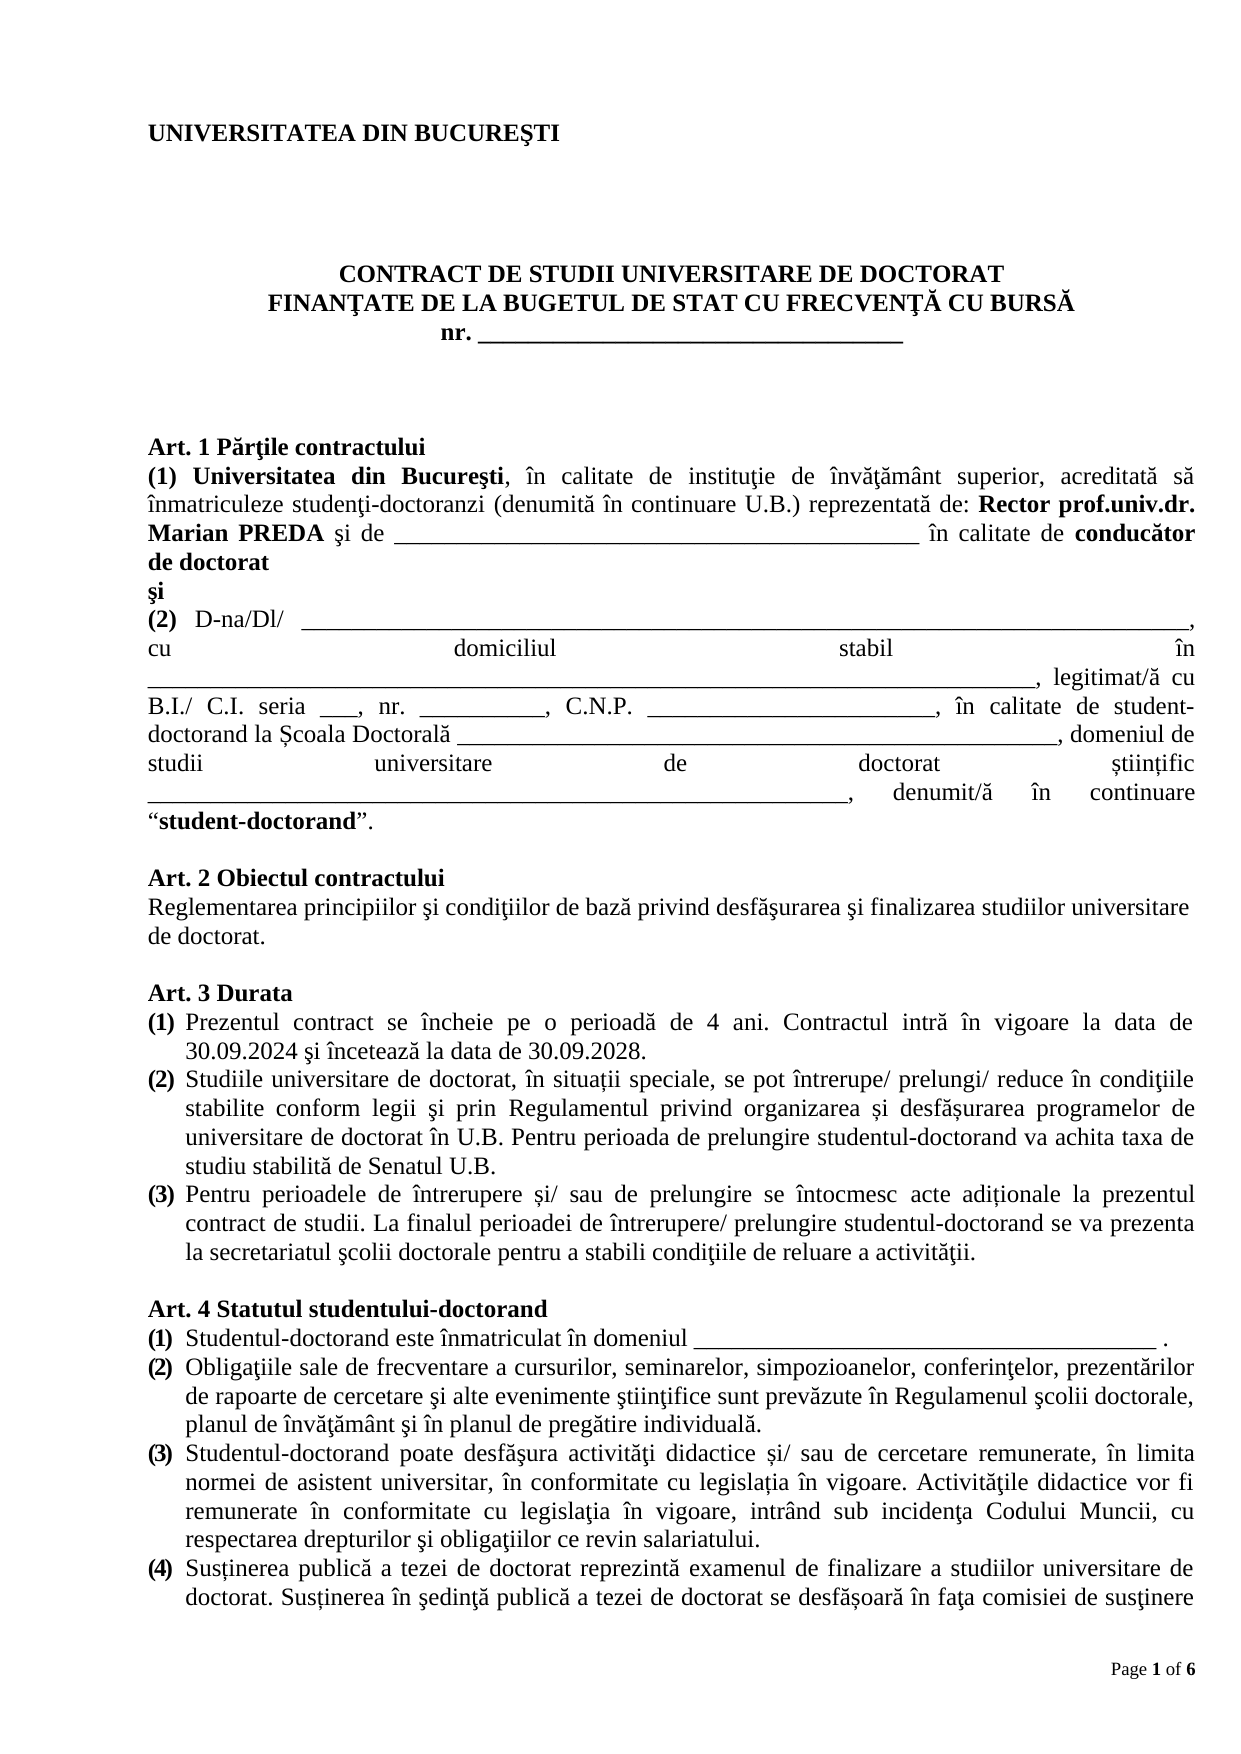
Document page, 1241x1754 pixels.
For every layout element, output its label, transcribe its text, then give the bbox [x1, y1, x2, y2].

text Art. 3 Durata [148, 978, 1195, 1007]
text Art. 4 Statutul studentului-doctorand [148, 1294, 1195, 1323]
text şi [148, 576, 1195, 604]
text Reglementarea principiilor şi condiţiilor de bază privind desfăşurarea şi finalizarea studiilor universitare de doctorat. [148, 892, 1195, 949]
list Pentru perioadele de întrerupere și/ sau de prelungire se întocmesc acte adiționale la prezentul contract de studii. La finalul perioadei de întrerupere/ prelungire studentul-doctorand se va prezenta la secretariatul şcolii doctorale pentru a stabili condiţiile de reluare a activităţii. [148, 1179, 1195, 1266]
list Studiile universitare de doctorat, în situații speciale, se pot întrerupe/ prelungi/ reduce în condiţiile stabilite conform legii şi prin Regulamentul privind organizarea și desfășurarea programelor de universitare de doctorat în U.B. Pentru perioada de prelungire studentul-doctorand va achita taxa de studiu stabilită de Senatul U.B. [148, 1064, 1195, 1179]
text UNIVERSITATEA DIN BUCUREŞTI [148, 118, 1195, 147]
list Prezentul contract se încheie pe o perioadă de 4 ani. Contractul intră în vigoare la data de 30.09.2024 şi încetează la data de 30.09.2028. [148, 1007, 1195, 1064]
text Art. 1 Părţile contractului [148, 432, 1195, 461]
list Studentul-doctorand poate desfăşura activităţi didactice și/ sau de cercetare remunerate, în limita normei de asistent universitar, în conformitate cu legislația în vigoare. Activităţile didactice vor fi remunerate în conformitate cu legislaţia în vigoare, intrând sub incidenţa Codului Muncii, cu respectarea drepturilor şi obligaţiilor ce revin salariatului. [148, 1438, 1195, 1553]
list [148, 1553, 1195, 1611]
text (1) Universitatea din Bucureşti, în calitate de instituţie de învăţământ superior, acreditată să înmatriculeze studenţi-doctoranzi (denumită în continuare U.B.) reprezentată de: Rector prof.univ.dr. Marian PREDA şi de __________________________________________ în calitate de conducător de doctorat [148, 461, 1195, 576]
text nr. __________________________________ [148, 317, 1195, 346]
text CONTRACT DE STUDII UNIVERSITARE DE DOCTORAT [148, 259, 1195, 288]
text Art. 2 Obiectul contractului [148, 863, 1195, 892]
list Studentul-doctorand este înmatriculat în domeniul _____________________________________ . [148, 1323, 1195, 1352]
text (2) D-na/Dl/ _______________________________________________________________________, cu domiciliul stabil în _______________________________________________________________________, legitimat/ă cu B.I./ C.I. seria ___, nr. __________, C.N.P. _______________________, în calitate de student-doctorand la Școala Doctorală ________________________________________________, domeniul de studii universitare de doctorat științific ________________________________________________________, denumit/ă în continuare “student-doctorand”. [148, 604, 1195, 834]
list Obligaţiile sale de frecventare a cursurilor, seminarelor, simpozioanelor, conferinţelor, prezentărilor de rapoarte de cercetare şi alte evenimente ştiinţifice sunt prevăzute în Regulamenul şcolii doctorale, planul de învăţământ şi în planul de pregătire individuală. [148, 1352, 1195, 1438]
text FINANŢATE DE LA BUGETUL DE STAT CU FRECVENŢĂ CU BURSĂ [148, 288, 1195, 317]
